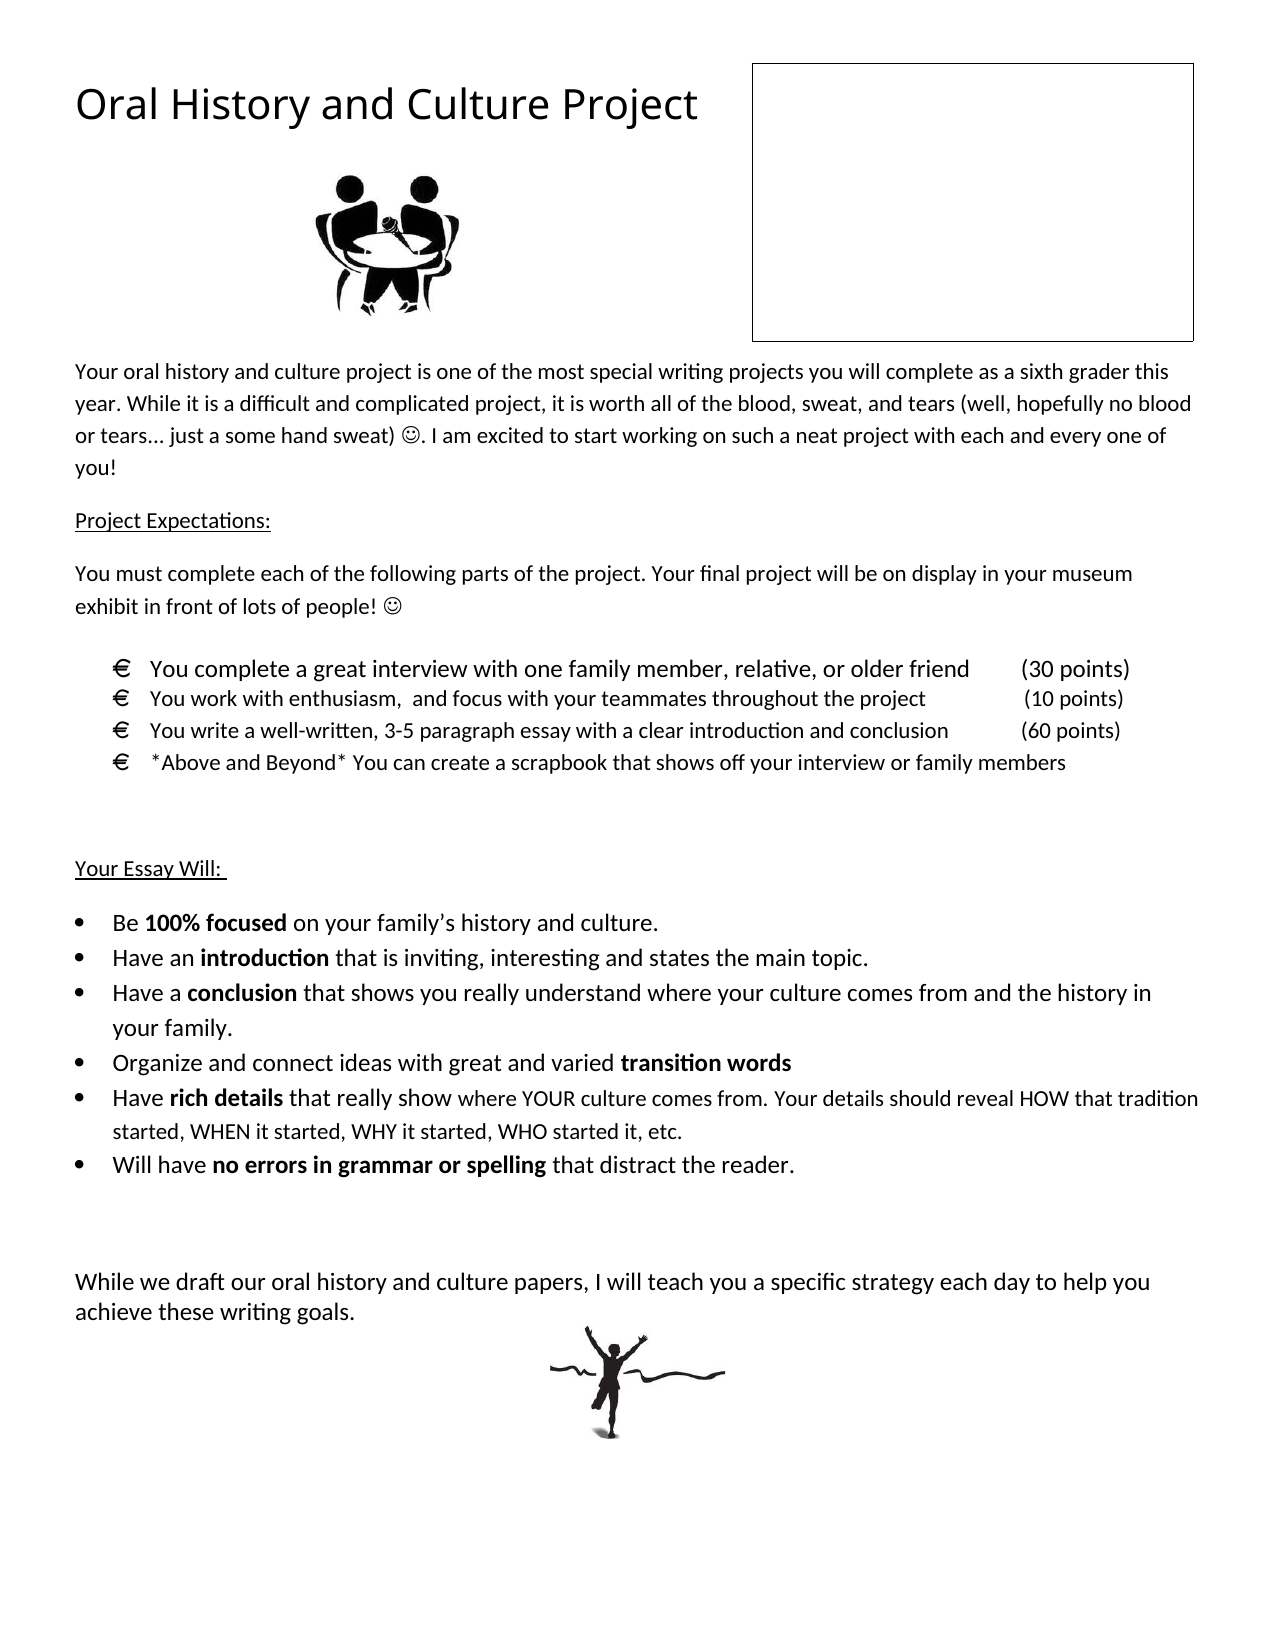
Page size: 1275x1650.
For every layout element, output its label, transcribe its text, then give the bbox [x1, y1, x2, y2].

list You complete a great interview with one family member, relative, or older friend (30 points) [112, 653, 1200, 684]
list Have an introduction that is inviting, interesting and states the main topic. [75, 942, 1200, 973]
text Your oral history and culture project is one of the most special writing projects you will complete as a sixth grader this year. While it is a difficult and complicated project, it is worth all of the blood, sweat, and tears (well, hopefully no blood or tears... just a some hand sweat) . I am excited to start working on such a neat project with each and every one of you! [75, 357, 1200, 482]
picture [300, 161, 471, 332]
text Your Essay Will: [75, 854, 1200, 882]
text You must complete each of the following parts of the project. Your final project will be on display in your museum exhibit in front of lots of people! [75, 559, 1200, 620]
text Project Expectations: [75, 507, 1200, 534]
list Have rich details that really show where YOUR culture comes from. Your details should reveal HOW that tradition started, WHEN it started, WHY it started, WHO started it, etc. [75, 1082, 1200, 1145]
text Oral History and Culture Project [75, 75, 752, 132]
list Organize and connect ideas with great and varied transition words [75, 1047, 1200, 1078]
list Have a conclusion that shows you really understand where your culture comes from and the history in your family. [75, 977, 1200, 1043]
list You work with enthusiasm, and focus with your teammates throughout the project (10 points) [112, 684, 1200, 712]
list Will have no errors in grammar or spelling that distract the reader. [75, 1149, 1200, 1179]
list You write a well-written, 3-5 paragraph essay with a clear introduction and conclusion (60 points) [112, 716, 1200, 744]
list Be 100% focused on your family’s history and culture. [75, 907, 1200, 938]
text While we draft our oral history and culture papers, I will teach you a specific strategy each day to help you achieve these writing goals. [75, 1266, 1200, 1327]
list *Above and Beyond* You can create a scrapbook that shows off your interview or family members [112, 748, 1200, 776]
picture [550, 1326, 725, 1439]
